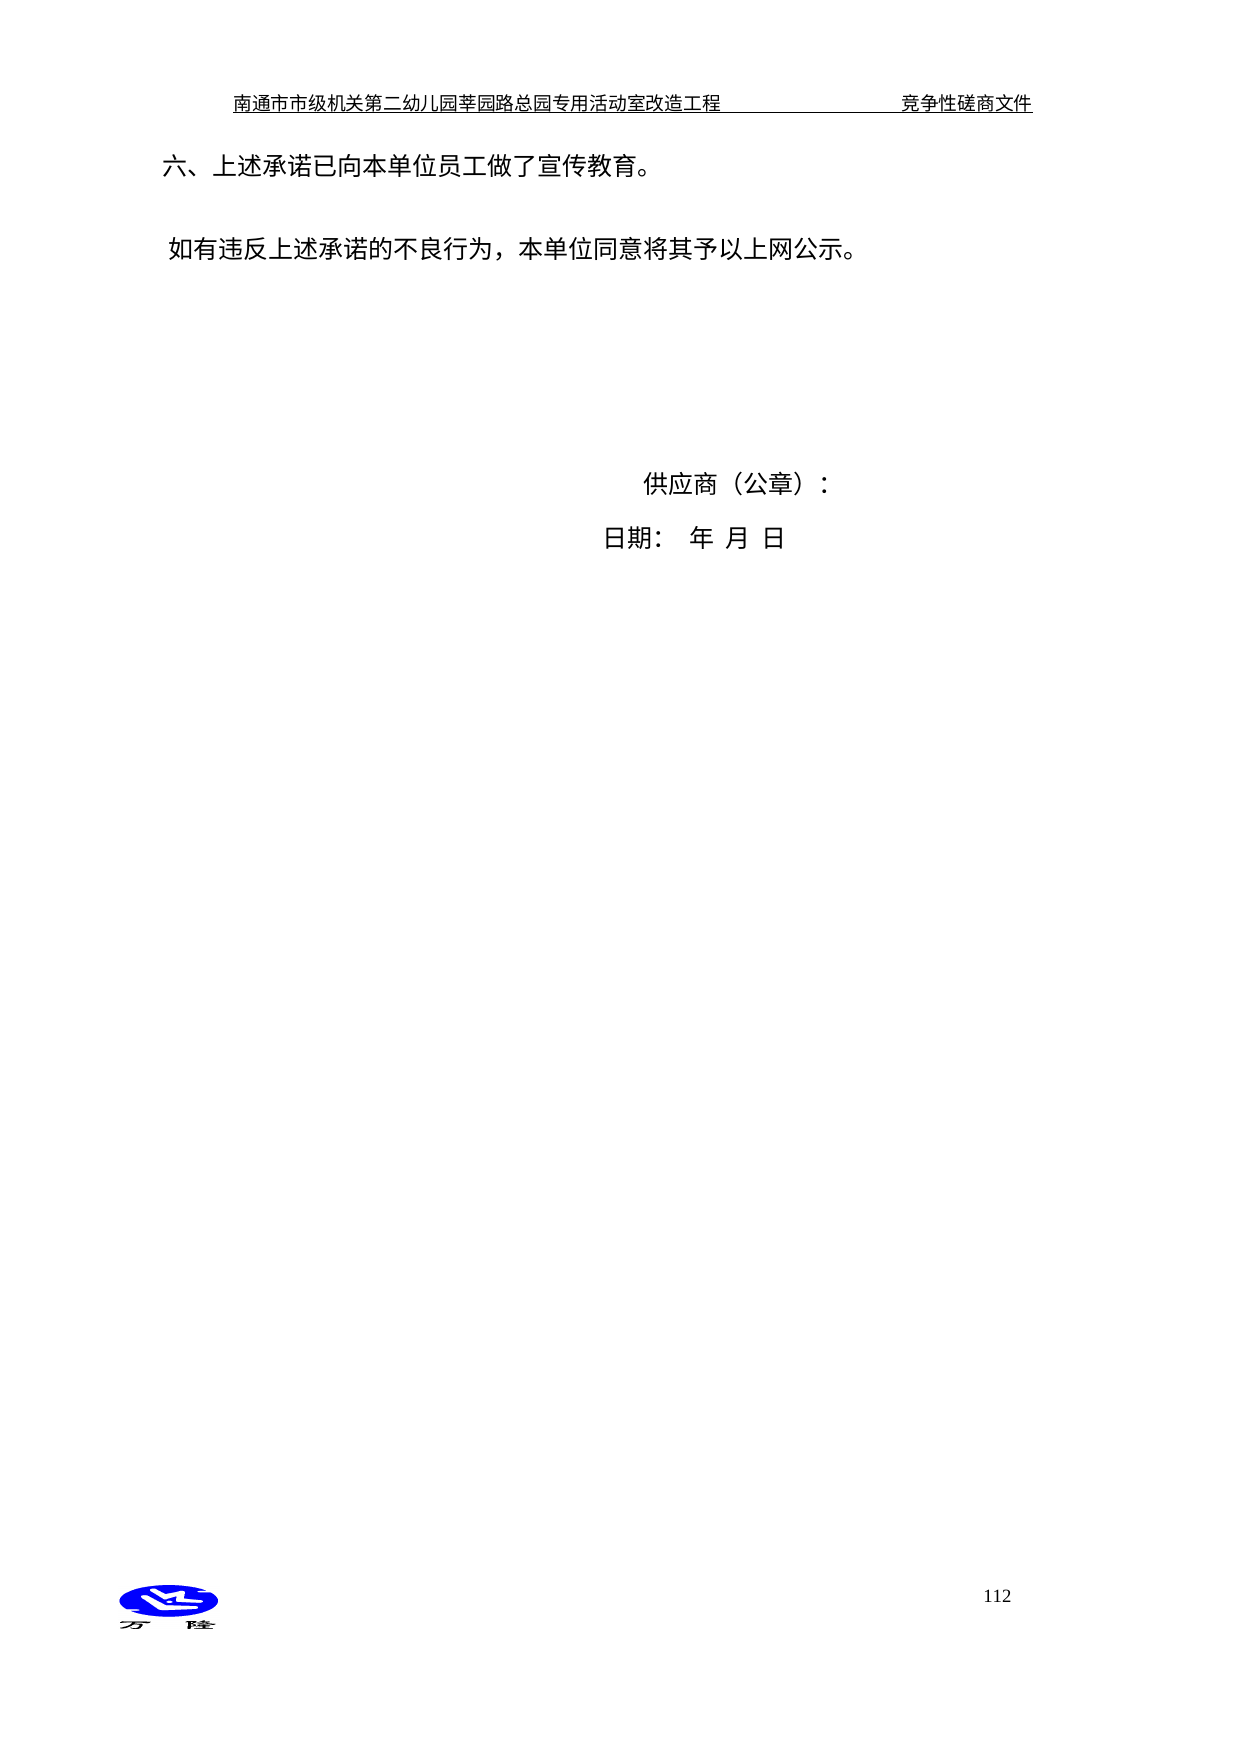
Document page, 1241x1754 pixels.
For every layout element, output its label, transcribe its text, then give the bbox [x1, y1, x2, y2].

text 日期： 年 月 日 [118, 519, 1147, 555]
text 六、上述承诺已向本单位员工做了宣传教育。 [118, 132, 1147, 197]
picture [118, 1585, 220, 1629]
text 供应商（公章）： [118, 464, 1147, 501]
text 如有违反上述承诺的不良行为，本单位同意将其予以上网公示。 [118, 215, 1147, 280]
